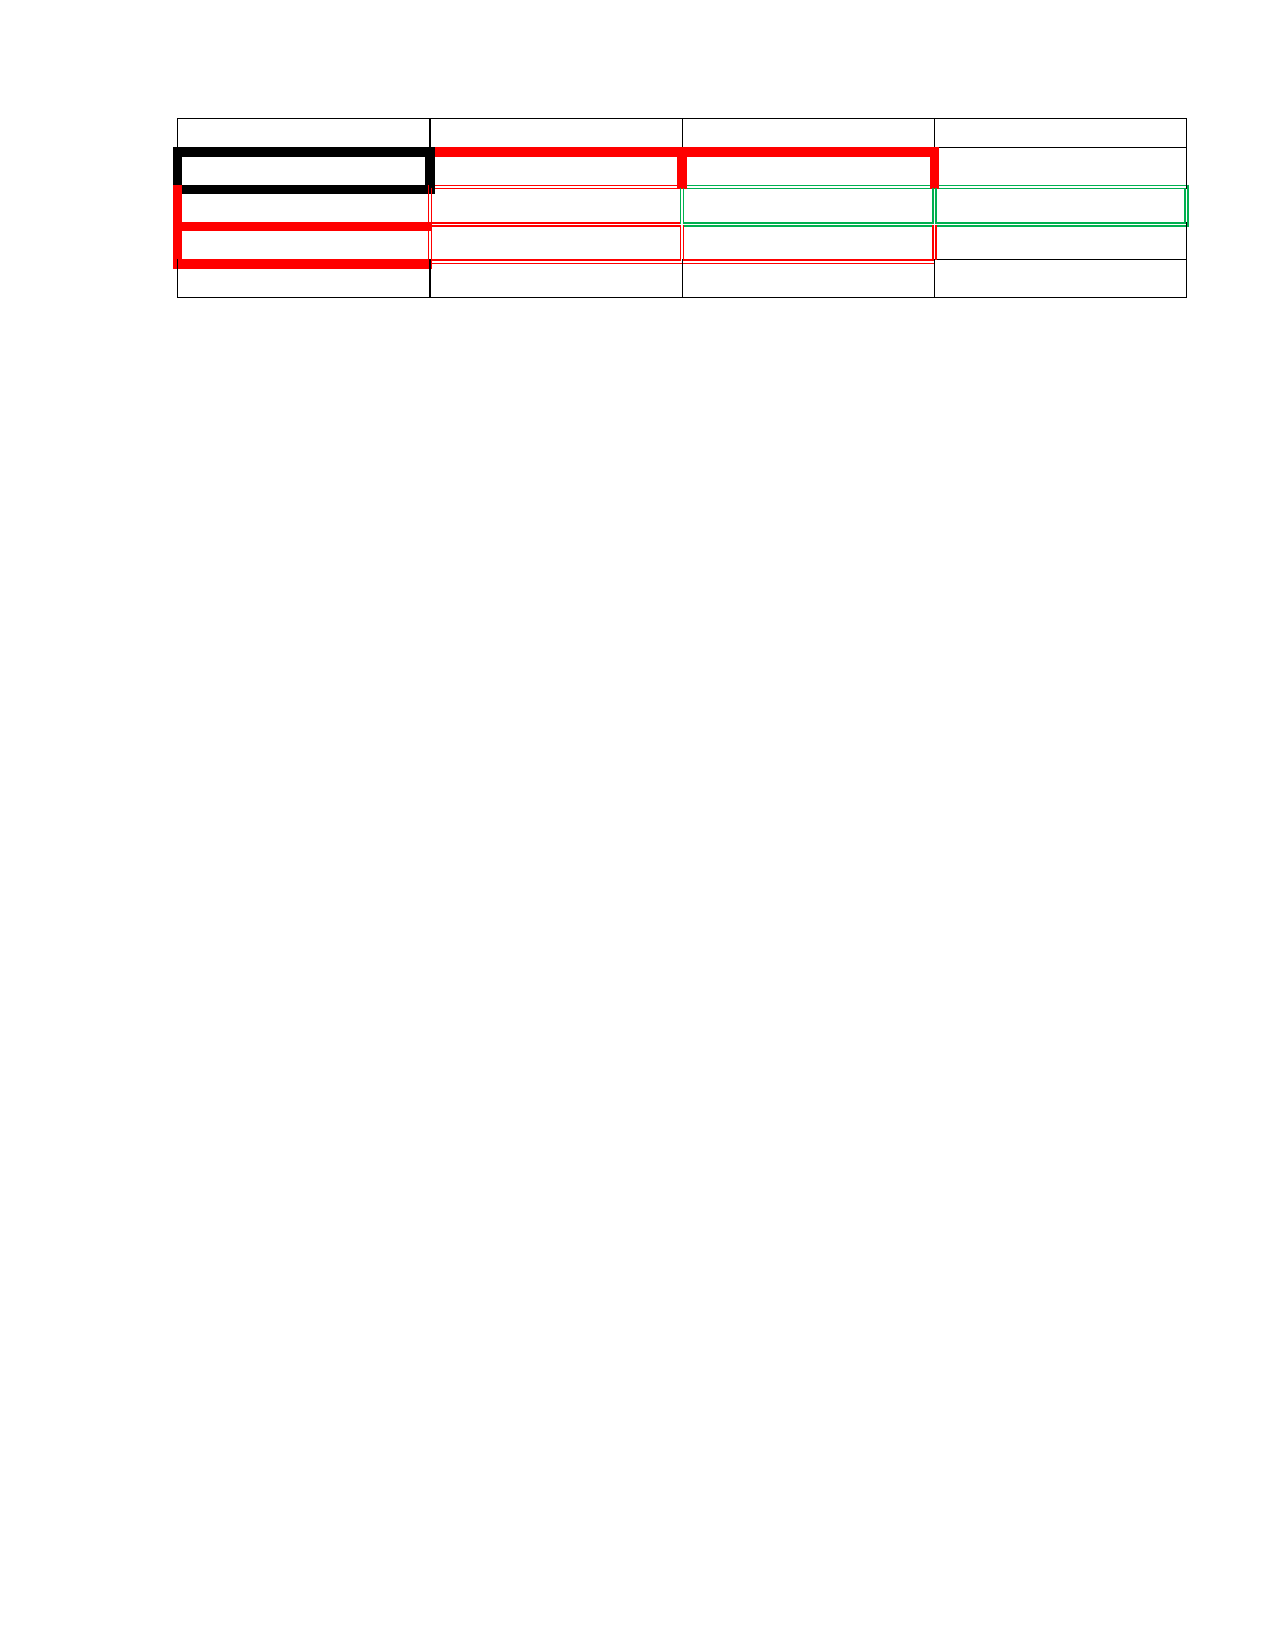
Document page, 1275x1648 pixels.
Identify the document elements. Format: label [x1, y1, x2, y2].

table_cell [182, 231, 428, 259]
table_cell [937, 227, 1186, 259]
table_cell [182, 157, 425, 184]
table_cell [432, 227, 680, 259]
table_cell [939, 148, 1186, 184]
table_cell [684, 227, 932, 259]
table_header [431, 119, 682, 147]
table_header [683, 119, 934, 147]
table_cell [937, 189, 1184, 222]
table_cell [683, 264, 934, 297]
table_cell [182, 194, 428, 222]
table_cell [935, 260, 1186, 297]
table_cell [432, 189, 680, 222]
table_header [935, 119, 1186, 147]
table_cell [687, 157, 930, 184]
table_header [178, 119, 429, 147]
table_cell [431, 264, 682, 297]
table_cell [435, 157, 677, 184]
table_cell [178, 269, 429, 297]
table_cell [684, 189, 932, 222]
